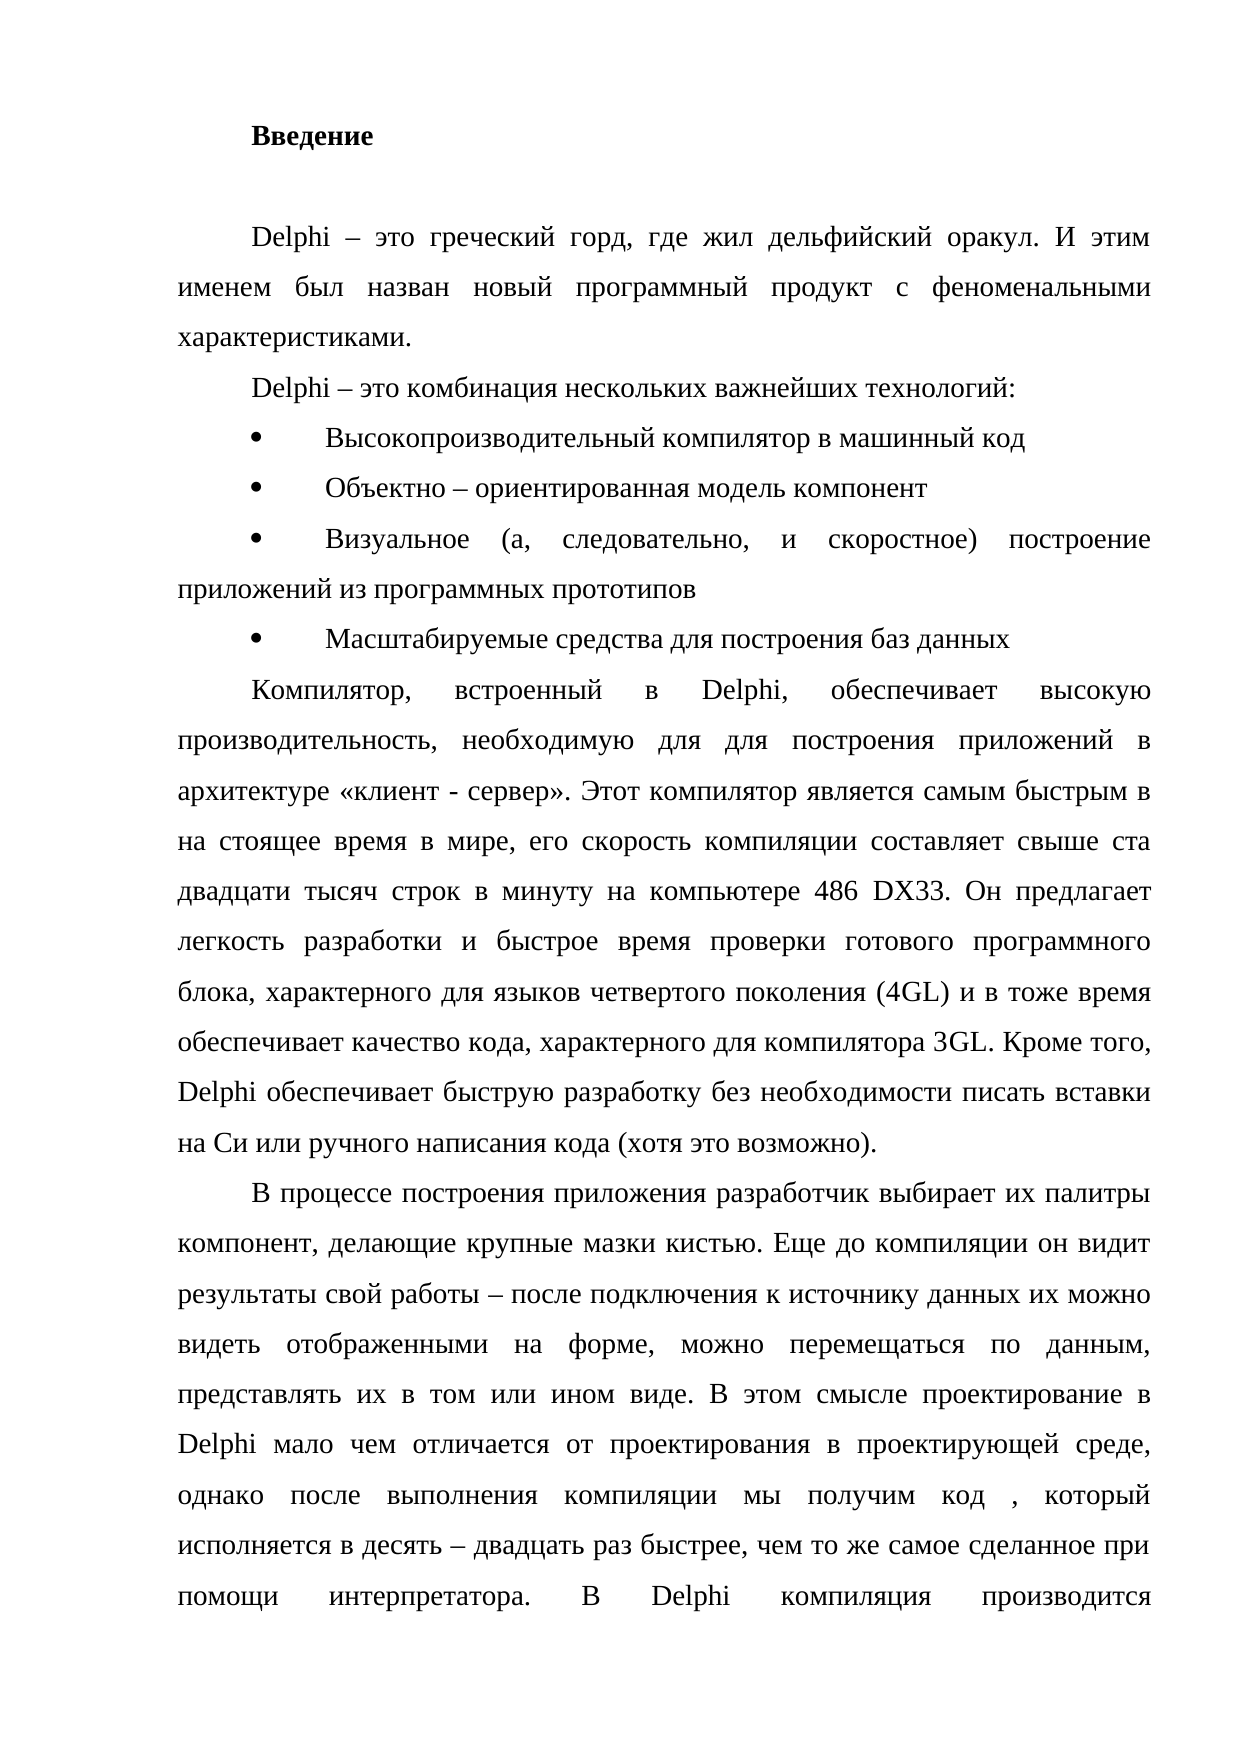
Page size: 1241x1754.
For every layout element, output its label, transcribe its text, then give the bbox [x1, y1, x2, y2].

text Delphi – это комбинация нескольких важнейших технологий: [177, 370, 1152, 403]
list Высокопроизводительный компилятор в машинный код [177, 420, 1152, 454]
text Delphi – это греческий горд, где жил дельфийский оракул. И этим именем был назван новый программный продукт с феноменальными характеристиками. [177, 219, 1152, 353]
list Объектно – ориентированная модель компонент [177, 470, 1152, 504]
text Компилятор, встроенный в Delphi, обеспечивает высокую производительность, необходимую для для построения приложений в архитектуре «клиент - сервер». Этот компилятор является самым быстрым в на стоящее время в мире, его скорость компиляции составляет свыше ста двадцати тысяч строк в минуту на компьютере 486 DX33. Он предлагает легкость разработки и быстрое время проверки готового программного блока, характерного для языков четвертого поколения (4GL) и в тоже время обеспечивает качество кода, характерного для компилятора 3GL. Кроме того, Delphi обеспечивает быструю разработку без необходимости писать вставки на Си или ручного написания кода (хотя это возможно). [177, 672, 1152, 1158]
list Масштабируемые средства для построения баз данных [177, 622, 1152, 655]
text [177, 1175, 1152, 1611]
text Введение [177, 118, 1152, 152]
list Визуальное (а, следовательно, и скоростное) построение приложений из программных прототипов [177, 521, 1152, 605]
